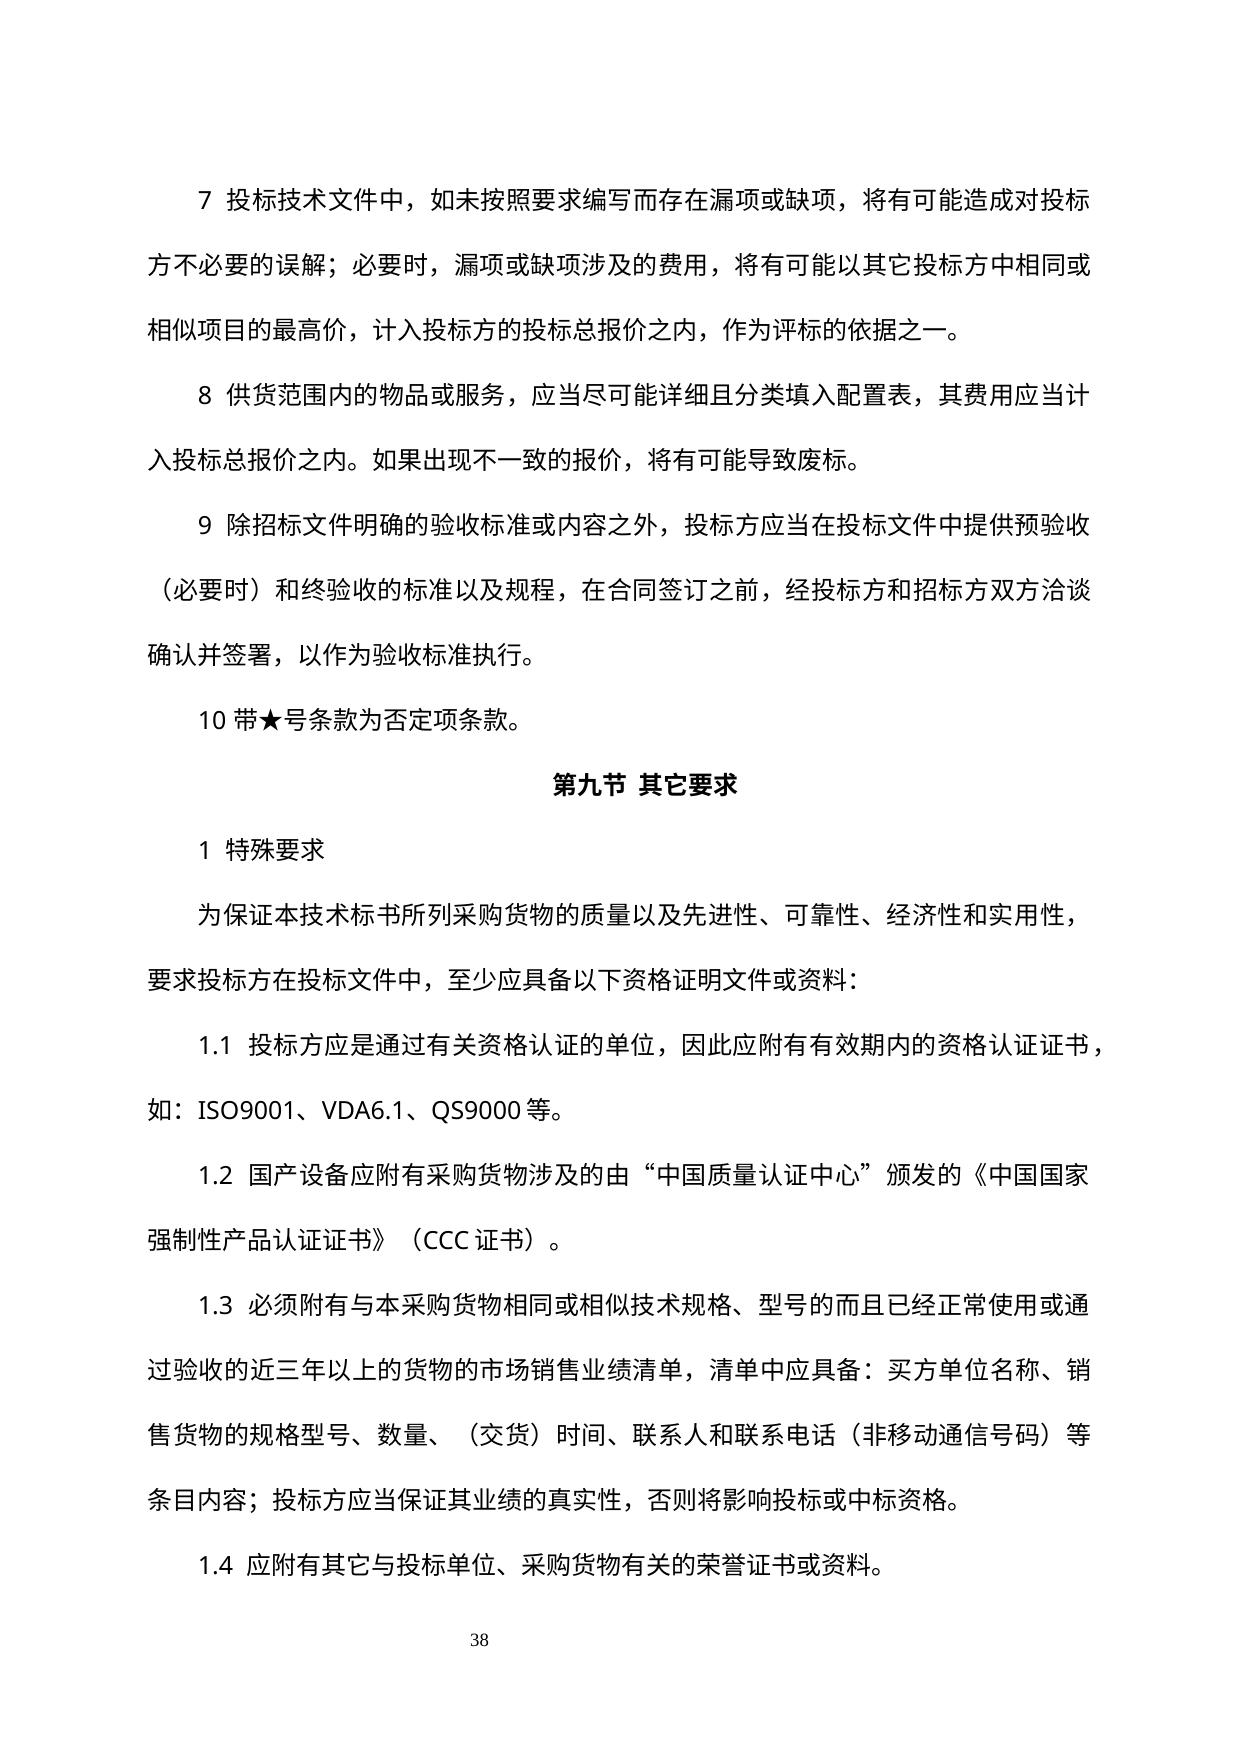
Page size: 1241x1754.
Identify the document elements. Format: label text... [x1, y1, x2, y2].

text 第九节 其它要求 [148, 751, 1092, 816]
text 1 特殊要求 [148, 816, 1092, 881]
text 8 供货范围内的物品或服务，应当尽可能详细且分类填入配置表，其费用应当计入投标总报价之内。如果出现不一致的报价，将有可能导致废标。 [148, 361, 1092, 491]
text 为保证本技术标书所列采购货物的质量以及先进性、可靠性、经济性和实用性，要求投标方在投标文件中，至少应具备以下资格证明文件或资料： [148, 881, 1092, 1011]
text 1.2 国产设备应附有采购货物涉及的由“中国质量认证中心”颁发的《中国国家强制性产品认证证书》（CCC证书）。 [148, 1141, 1092, 1271]
text 1.1 投标方应是通过有关资格认证的单位，因此应附有有效期内的资格认证证书，如：ISO9001、VDA6.1、QS9000等。 [148, 1011, 1092, 1141]
text 9 除招标文件明确的验收标准或内容之外，投标方应当在投标文件中提供预验收（必要时）和终验收的标准以及规程，在合同签订之前，经投标方和招标方双方洽谈确认并签署，以作为验收标准执行。 [148, 491, 1092, 686]
text 1.4 应附有其它与投标单位、采购货物有关的荣誉证书或资料。 [148, 1531, 1092, 1596]
text 1.3 必须附有与本采购货物相同或相似技术规格、型号的而且已经正常使用或通过验收的近三年以上的货物的市场销售业绩清单，清单中应具备：买方单位名称、销售货物的规格型号、数量、（交货）时间、联系人和联系电话（非移动通信号码）等条目内容；投标方应当保证其业绩的真实性，否则将影响投标或中标资格。 [148, 1271, 1092, 1531]
text 10 带★号条款为否定项条款。 [148, 686, 1092, 751]
text 7 投标技术文件中，如未按照要求编写而存在漏项或缺项，将有可能造成对投标方不必要的误解；必要时，漏项或缺项涉及的费用，将有可能以其它投标方中相同或相似项目的最高价，计入投标方的投标总报价之内，作为评标的依据之一。 [148, 166, 1092, 361]
